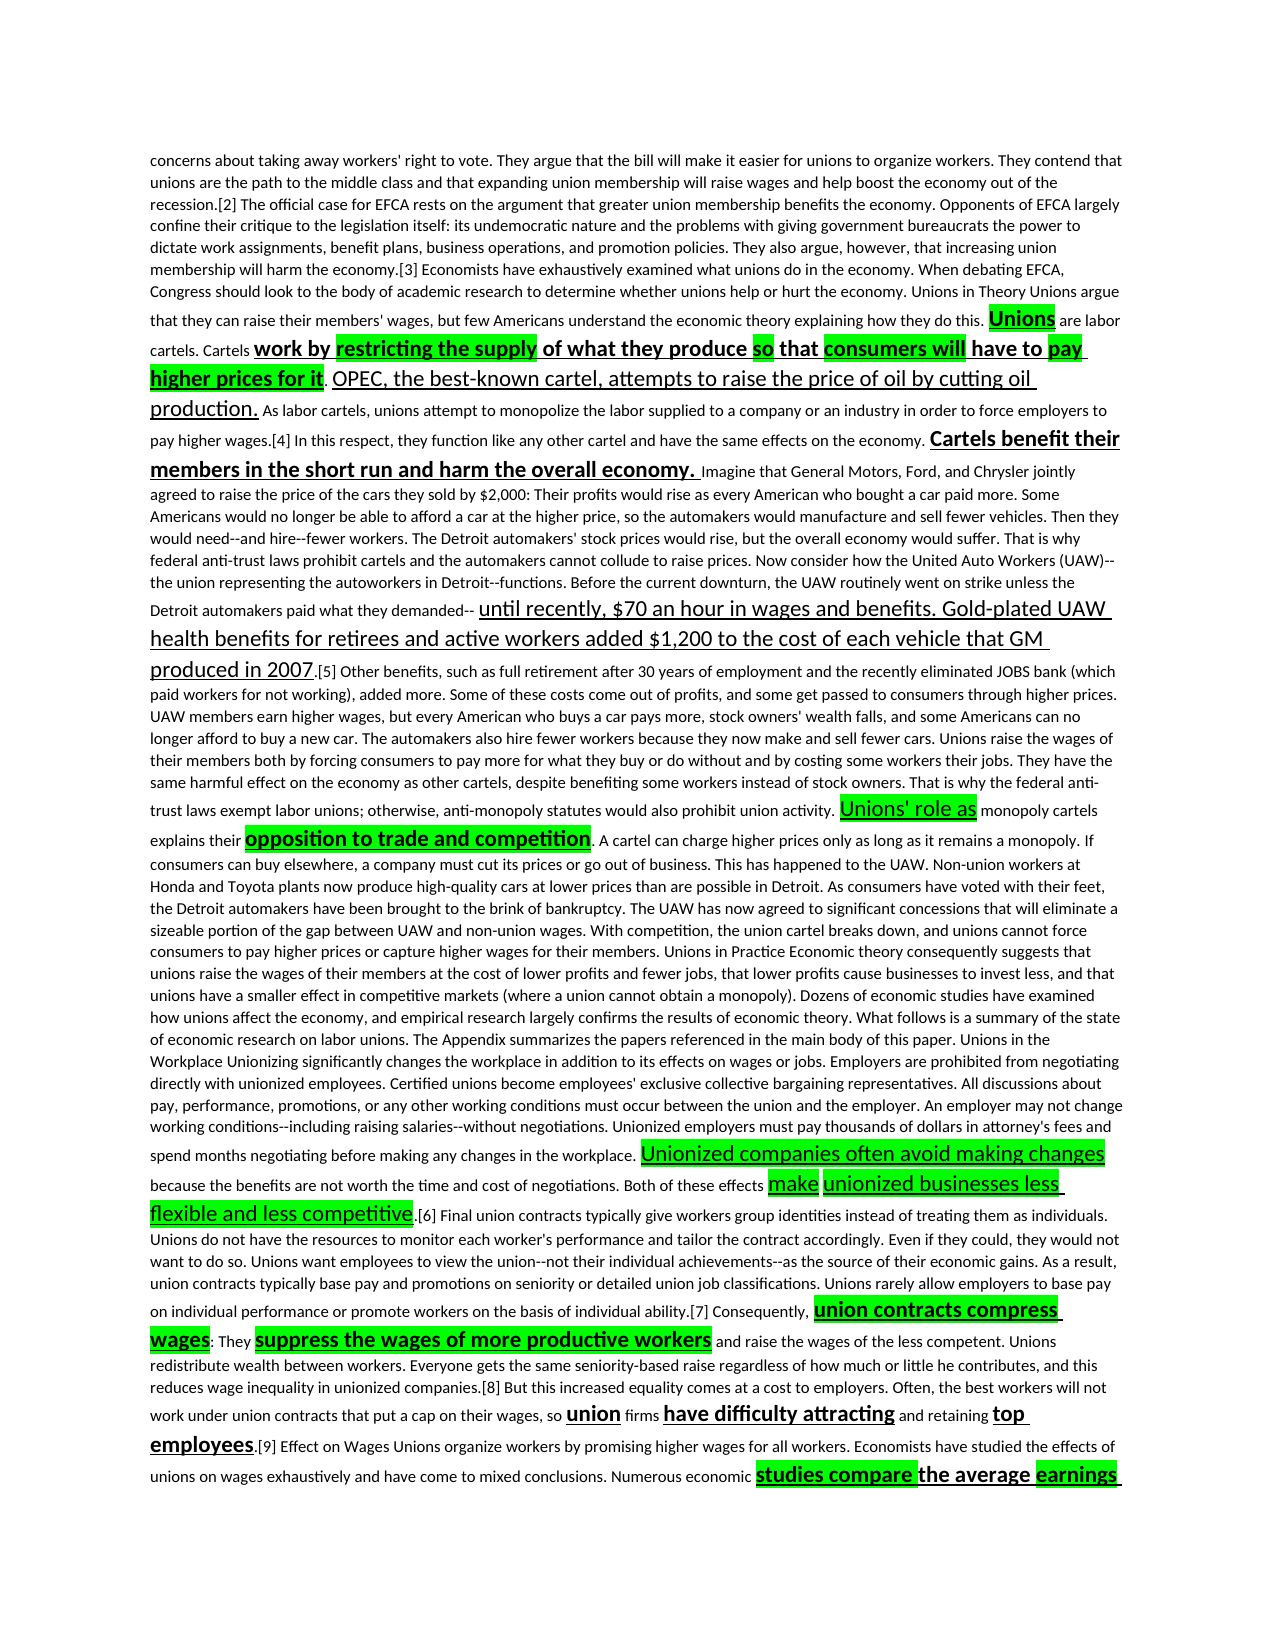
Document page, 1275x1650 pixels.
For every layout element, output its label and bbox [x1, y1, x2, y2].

text [150, 150, 1125, 1488]
